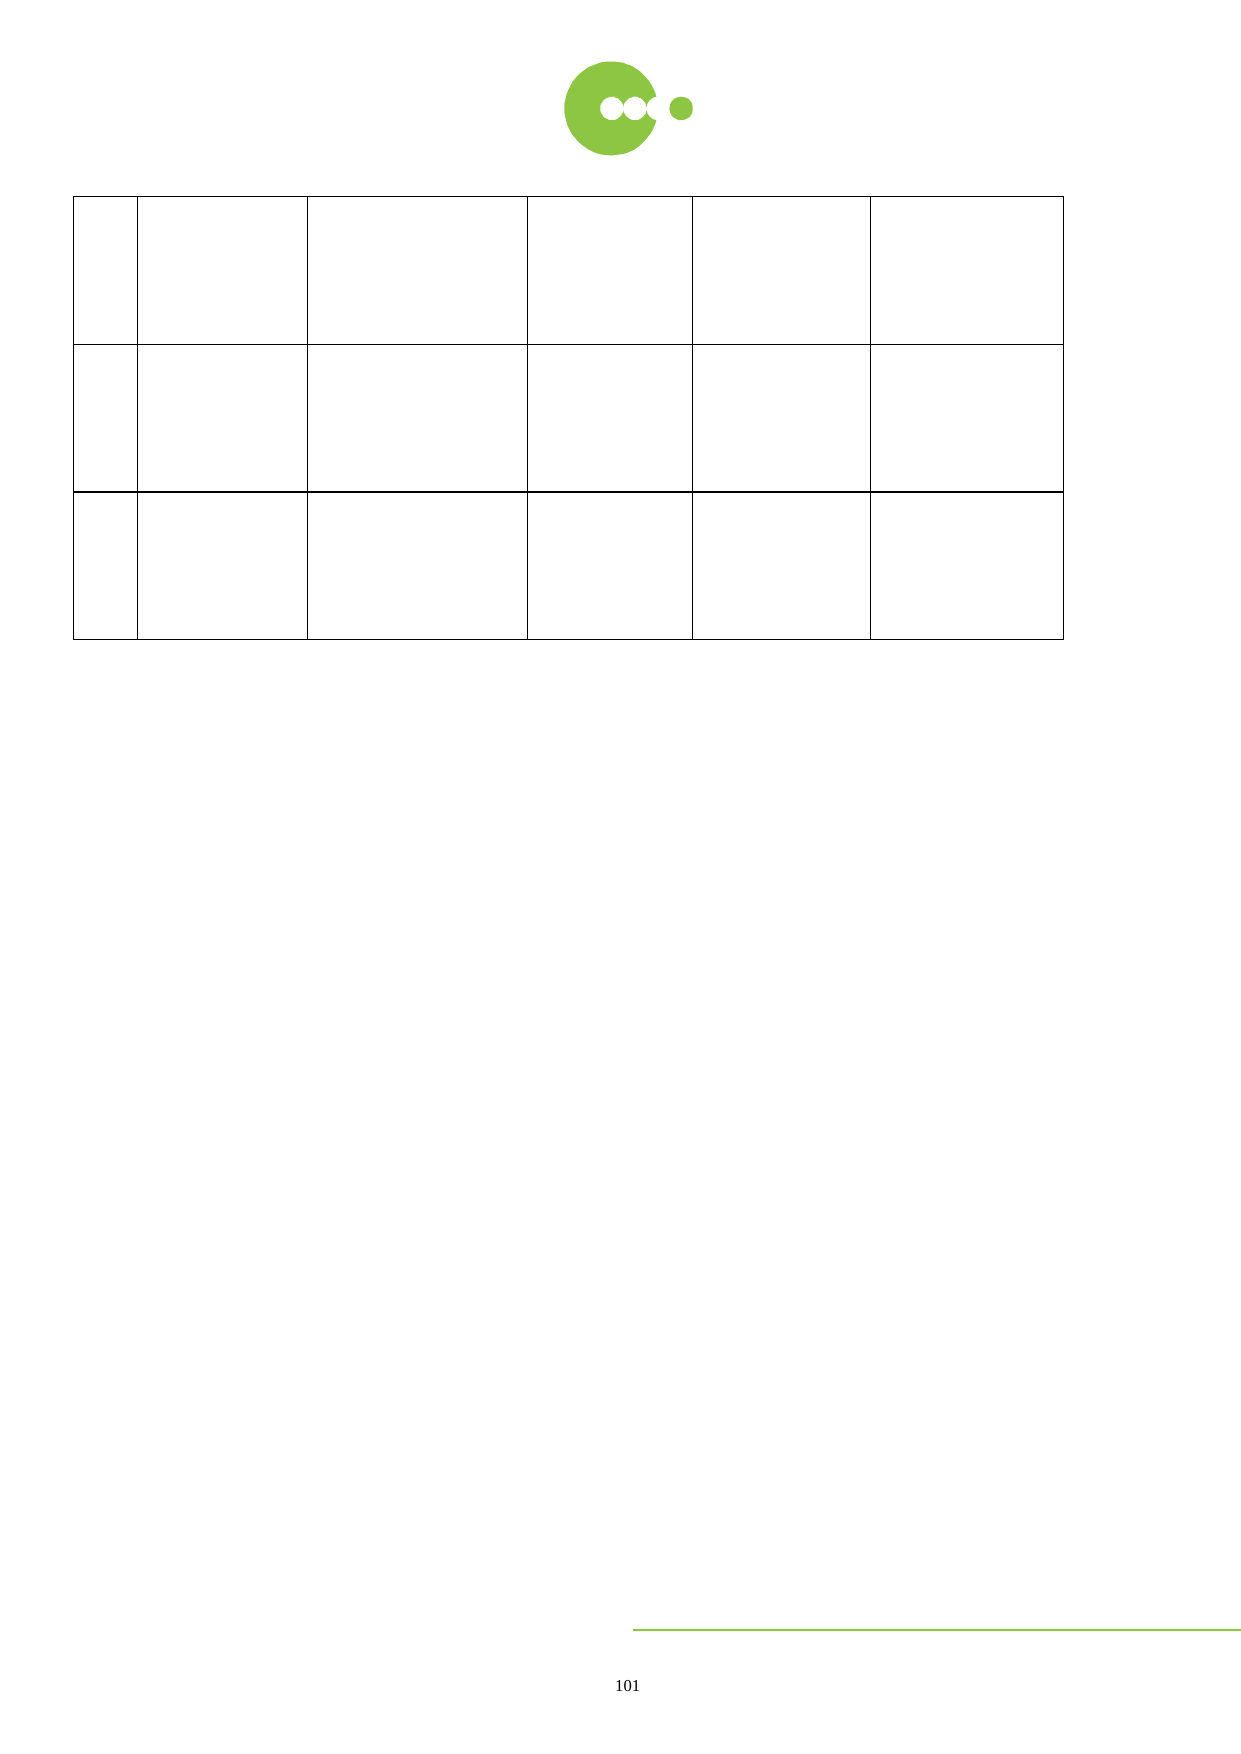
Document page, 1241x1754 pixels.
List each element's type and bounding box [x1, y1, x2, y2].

table_cell [528, 197, 692, 344]
table_cell [871, 197, 1063, 344]
table_cell [871, 345, 1063, 491]
table_cell [74, 197, 137, 344]
table_cell [308, 197, 527, 344]
table_cell [138, 493, 307, 639]
table_cell [693, 345, 870, 491]
table_cell [308, 493, 527, 639]
table_cell [693, 493, 870, 639]
table_cell [138, 197, 307, 344]
table_cell [308, 345, 527, 491]
table_cell [528, 345, 692, 491]
table_cell [693, 197, 870, 344]
table_cell [871, 493, 1063, 639]
table_cell [74, 345, 137, 491]
table_cell [138, 345, 307, 491]
table_cell [528, 493, 692, 639]
table_cell [74, 493, 137, 639]
